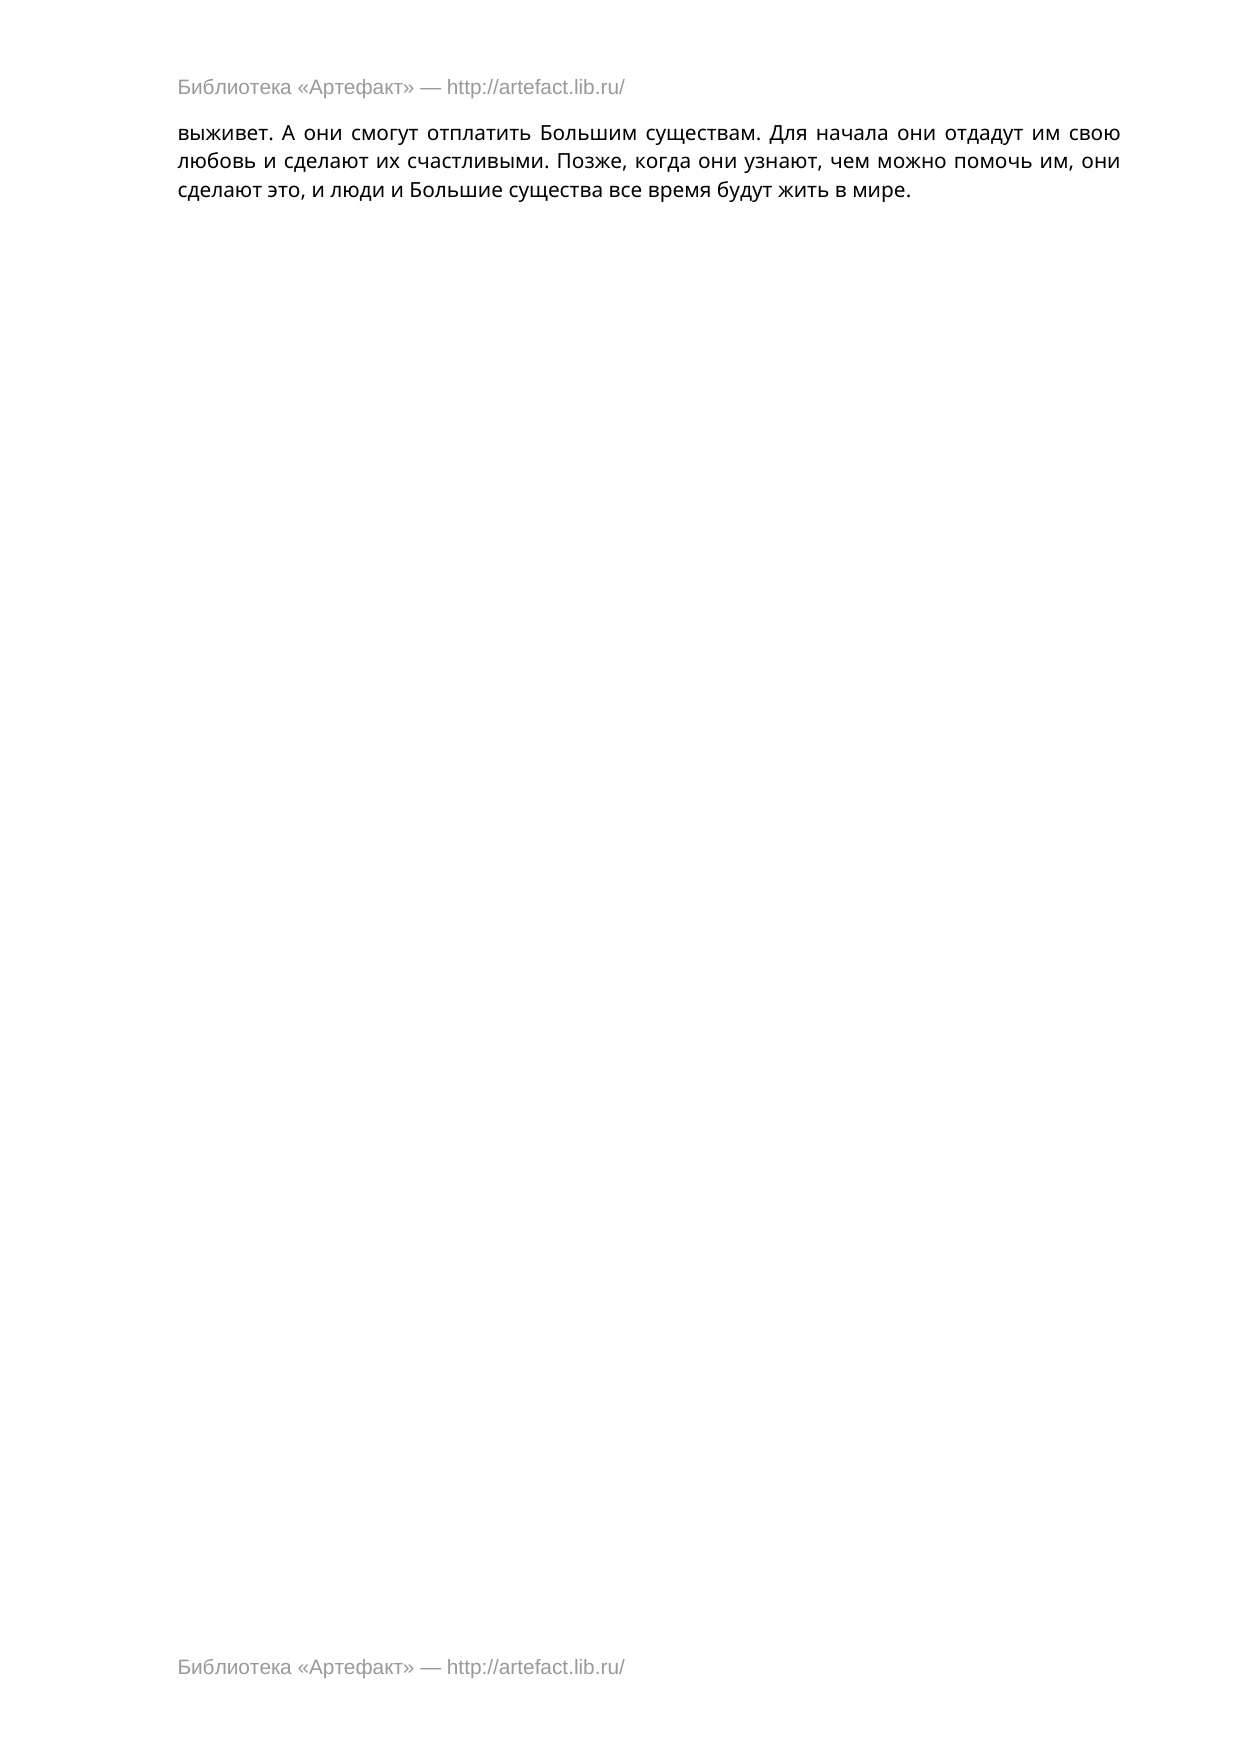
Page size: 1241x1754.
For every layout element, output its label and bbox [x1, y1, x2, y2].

text [177, 118, 1122, 203]
